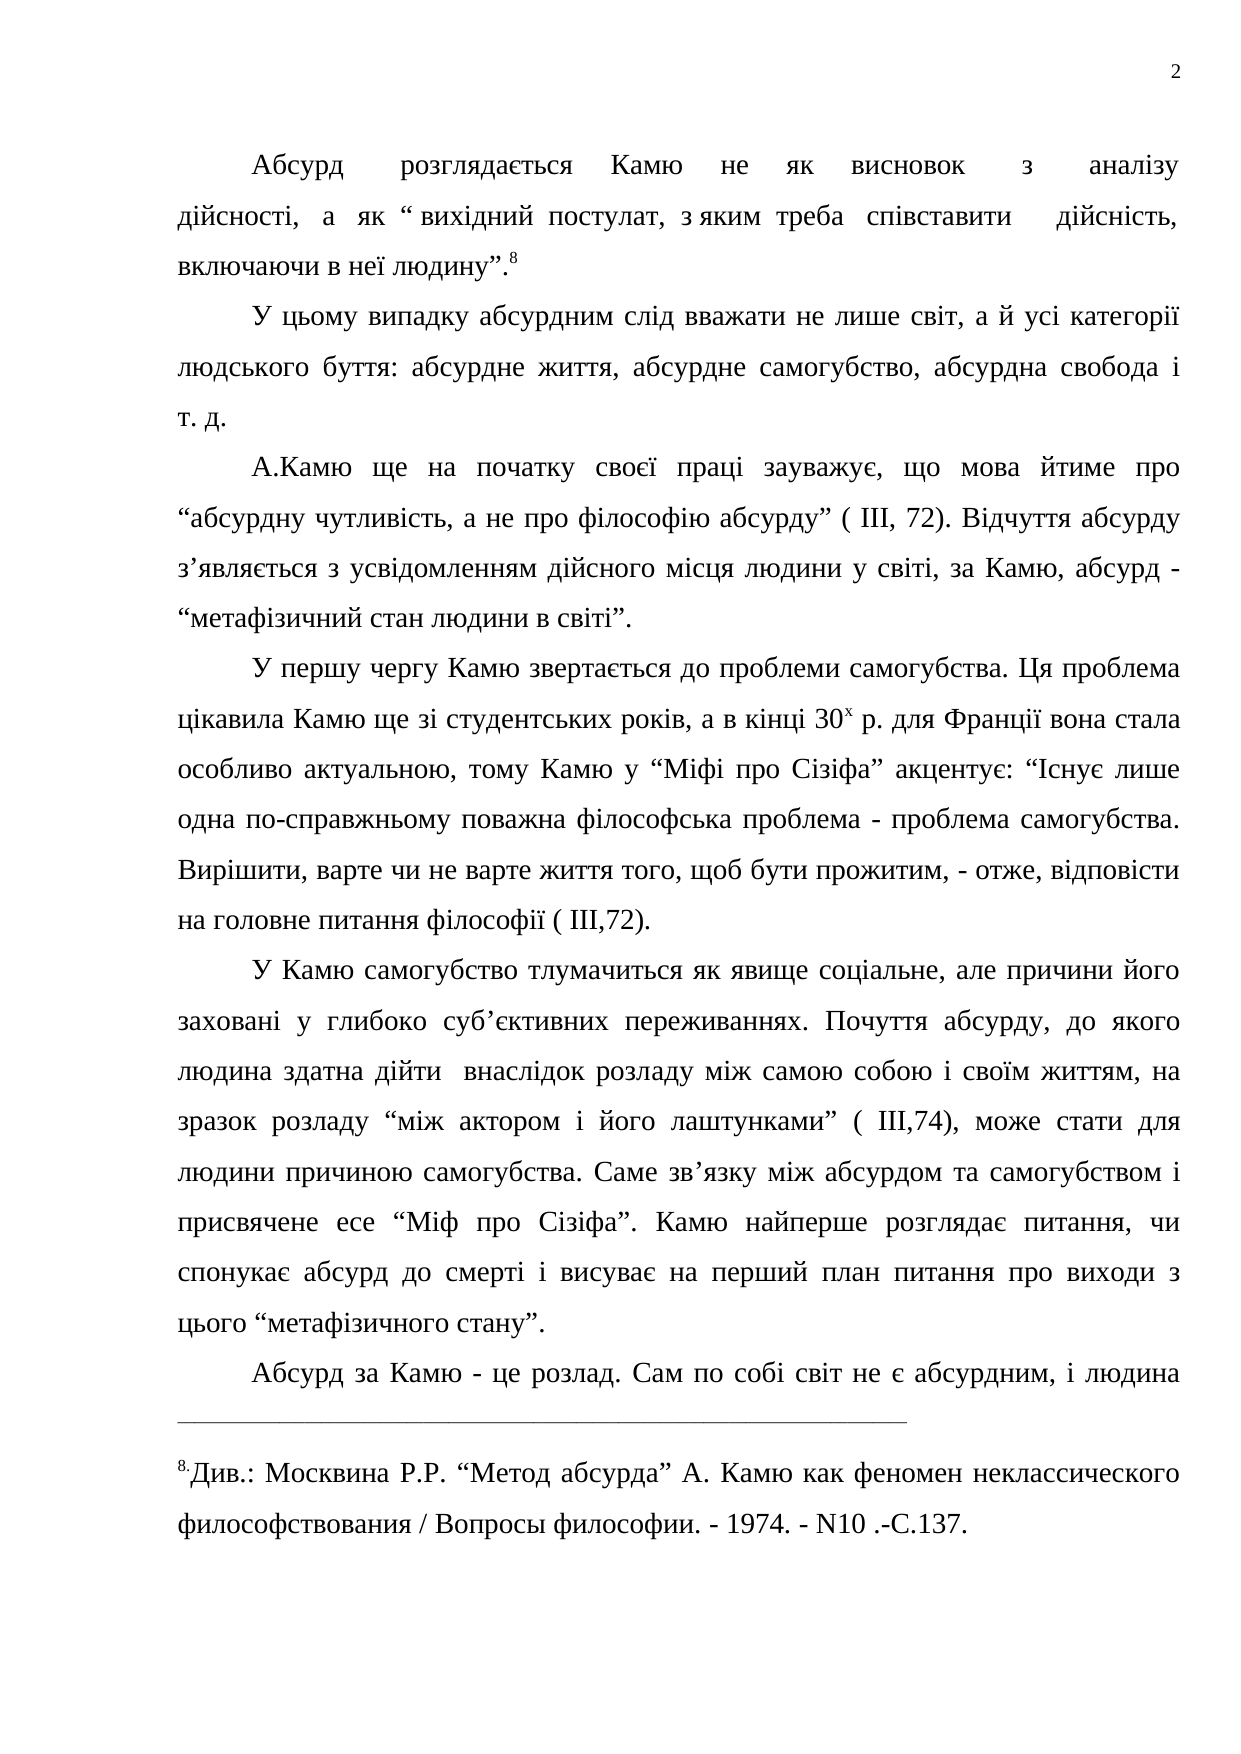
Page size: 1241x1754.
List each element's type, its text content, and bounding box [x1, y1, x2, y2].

text включаючи в неї людину”.8 [177, 248, 1181, 282]
text Абсурд розглядається Камю не як висновок з аналізу дійсності, а як “ вихідний постулат, з яким треба співставити дійсність, [177, 148, 1181, 232]
text 8.Див.: Москвина Р.Р. “Метод абсурда” А. Камю как феномен неклассического философствования / Вопросы философии. - 1974. - N10 .-С.137. [177, 1456, 1181, 1540]
text А.Камю ще на початку своєї праці зауважує, що мова йтиме про “абсурдну чутливість, а не про філософію абсурду” ( ІІІ, 72). Відчуття абсурду з’являється з усвідомленням дійсного місця людини у світі, за Камю, абсурд - “метафізичний стан людини в світі”. [177, 449, 1181, 634]
text Абсурд за Камю - це розлад. Сам по собі світ не є абсурдним, і людина ______________________________________________________________________________________ [177, 1355, 1181, 1439]
text У першу чергу Камю звертається до проблеми самогубства. Ця проблема цікавила Камю ще зі студентських років, а в кінці 30х р. для Франції вона стала особливо актуальною, тому Камю у “Міфі про Сізіфа” акцентує: “Існує лише одна по-справжньому поважна філософська проблема - проблема самогубства. Вирішити, варте чи не варте життя того, щоб бути прожитим, - отже, відповісти на головне питання філософії ( ІІІ,72). [177, 651, 1181, 936]
text У цьому випадку абсурдним слід вважати не лише світ, а й усі категорії людського буття: абсурдне життя, абсурдне самогубство, абсурдна свобода і т. д. [177, 299, 1181, 433]
text У Камю самогубство тлумачиться як явище соціальне, але причини його заховані у глибоко суб’єктивних переживаннях. Почуття абсурду, до якого людина здатна дійти внаслідок розладу між самою собою і своїм життям, на зразок розладу “між актором і його лаштунками” ( ІІІ,74), може стати для людини причиною самогубства. Саме зв’язку між абсурдом та самогубством і присвячене есе “Міф про Сізіфа”. Камю найперше розглядає питання, чи спонукає абсурд до смерті і висуває на перший план питання про виходи з цього “метафізичного стану”. [177, 953, 1181, 1338]
